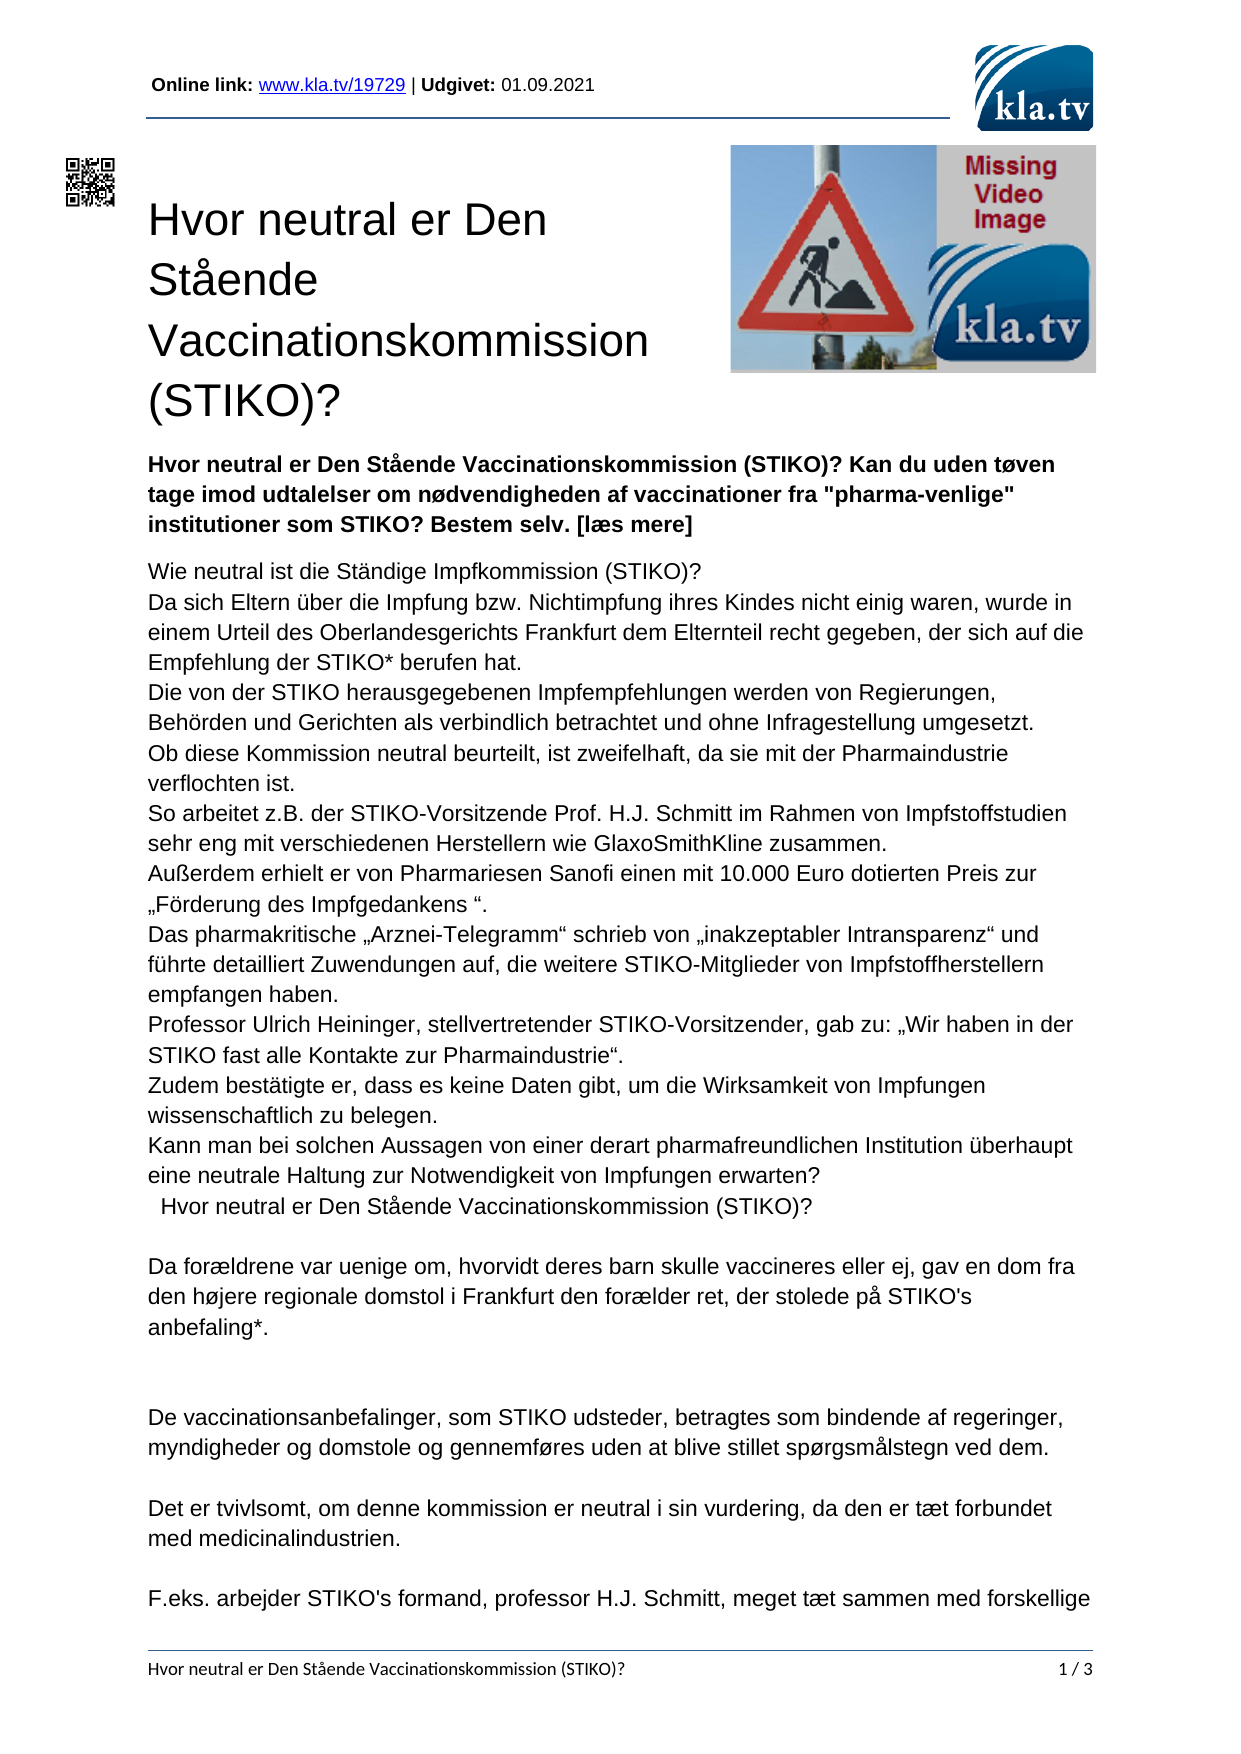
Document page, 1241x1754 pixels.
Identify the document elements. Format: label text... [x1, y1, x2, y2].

text Hvor neutral er Den Stående Vaccinationskommission (STIKO)? [148, 192, 1093, 427]
text Hvor neutral er Den Stående Vaccinationskommission (STIKO)? Kan du uden tøven tage imod udtalelser om nødvendigheden af vaccinationer fra "pharma-venlige" institutioner som STIKO? Bestem selv. [læs mere] [148, 451, 1093, 538]
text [148, 558, 1093, 1612]
